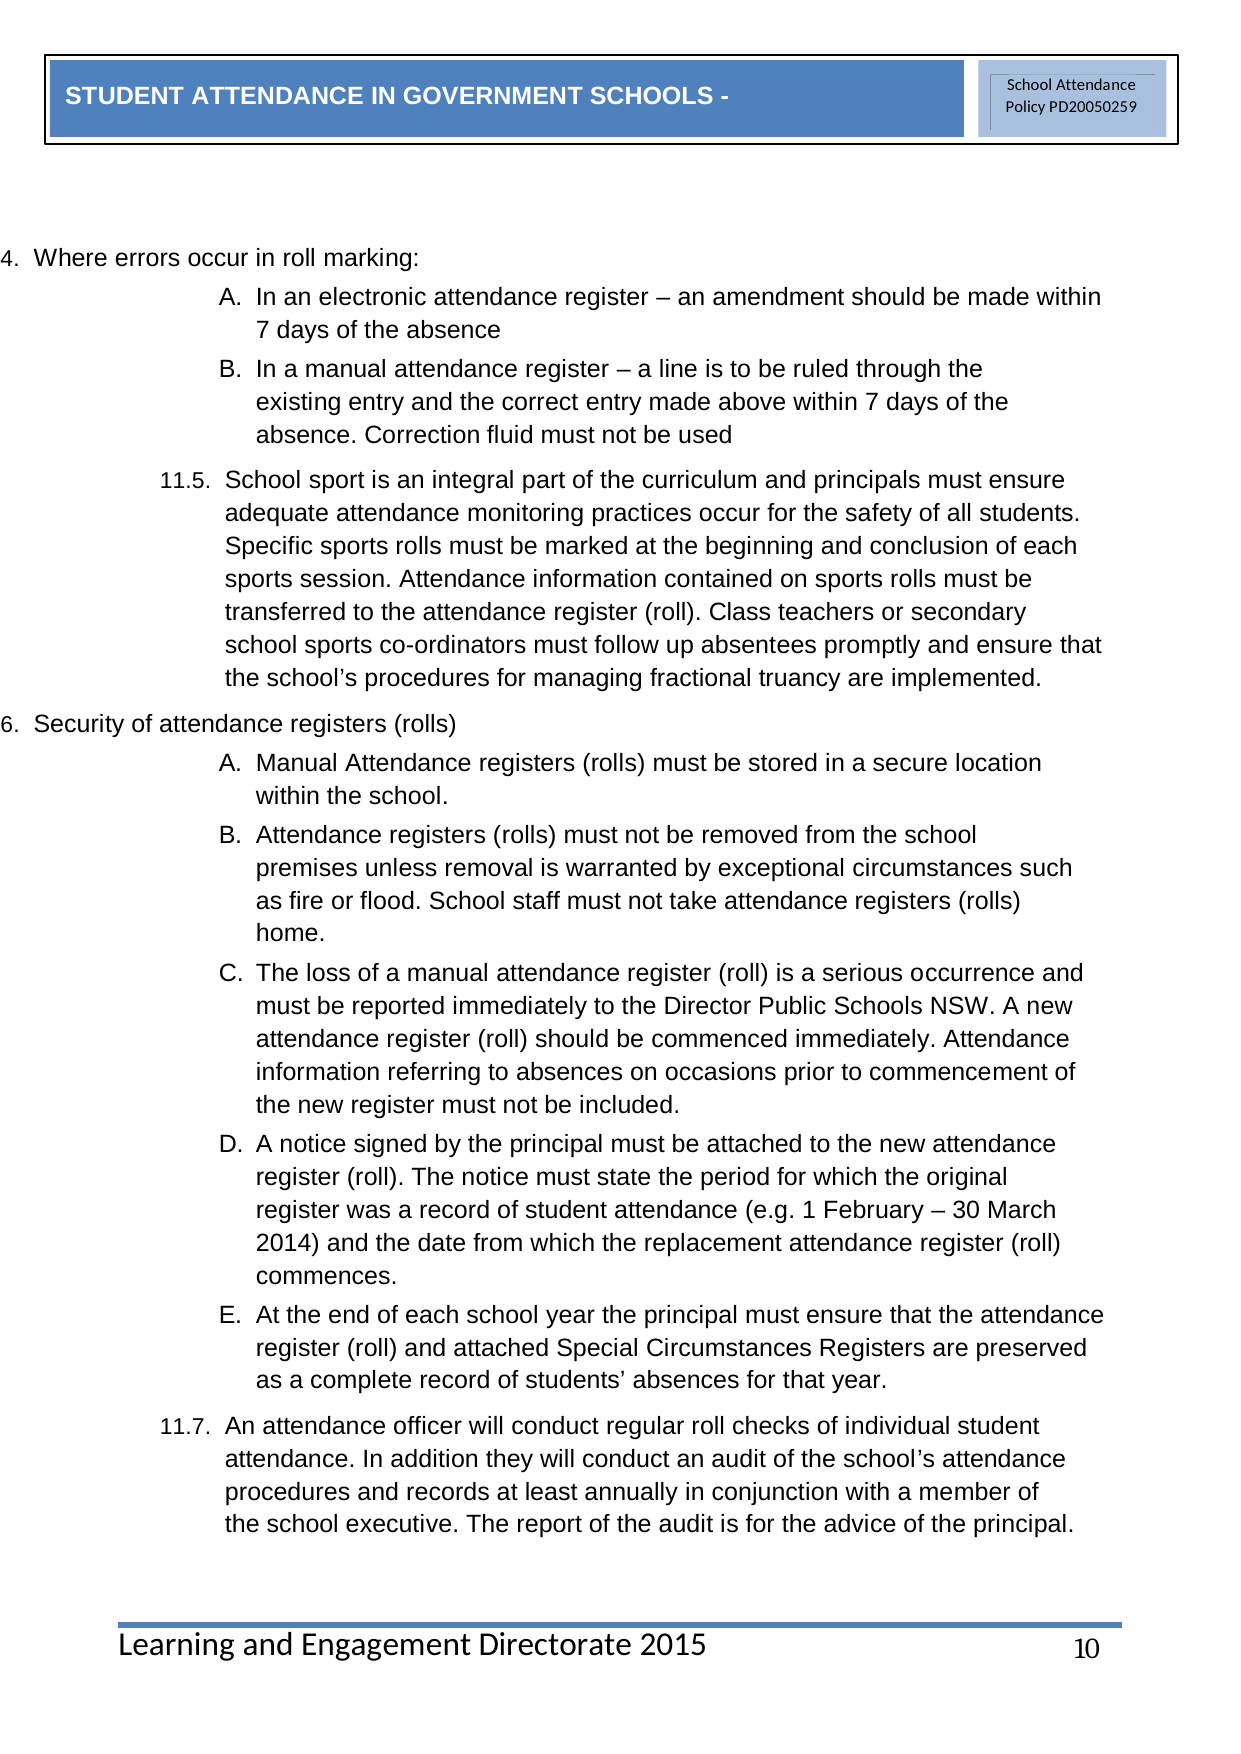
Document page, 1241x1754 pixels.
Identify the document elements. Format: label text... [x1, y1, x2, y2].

picture [50, 67, 964, 130]
list School sport is an integral part of the curriculum and principals must ensure adequate attendance monitoring practices occur for the safety of all students. Specific sports rolls must be marked at the beginning and conclusion of each sports session. Attendance information contained on sports rolls must be transferred to the attendance register (roll). Class teachers or secondary school sports co-ordinators must follow up absentees promptly and ensure that the school’s procedures for managing fractional truancy are implemented. [159, 465, 1102, 692]
list A notice signed by the principal must be attached to the new attendance register (roll). The notice must state the period for which the original register was a record of student attendance (e.g. 1 February – 30 March 2014) and the date from which the replacement attendance register (roll) commences. [218, 1129, 1093, 1290]
list At the end of each school year the principal must ensure that the attendance register (roll) and attached Special Circumstances Registers are preserved as a complete record of students’ absences for that year. [218, 1300, 1115, 1394]
list Manual Attendance registers (rolls) must be stored in a secure location within the school. [218, 748, 1108, 810]
list Security of attendance registers (rolls) [0, 709, 1188, 738]
list In a manual attendance register – a line is to be ruled through the existing entry and the correct entry made above within 7 days of the absence. Correction fluid must not be used [218, 354, 1070, 449]
list Attendance registers (rolls) must not be removed from the school premises unless removal is warranted by exceptional circumstances such as fire or flood. School staff must not take attendance registers (rolls) home. [218, 820, 1082, 947]
list The loss of a manual attendance register (roll) is a serious occurrence and must be reported immediately to the Director Public Schools NSW. A new attendance register (roll) should be commenced immediately. Attendance information referring to absences on occasions prior to commencement of the new register must not be included. [218, 958, 1112, 1119]
list In an electronic attendance register – an amendment should be made within 7 days of the absence [218, 282, 1117, 344]
list Where errors occur in roll marking: [0, 243, 1188, 271]
picture [978, 67, 1167, 130]
list An attendance officer will conduct regular roll checks of individual student attendance. In addition they will conduct an audit of the school’s attendance procedures and records at least annually in conjunction with a member of the school executive. The report of the audit is for the advice of the principal. [159, 1411, 1076, 1538]
